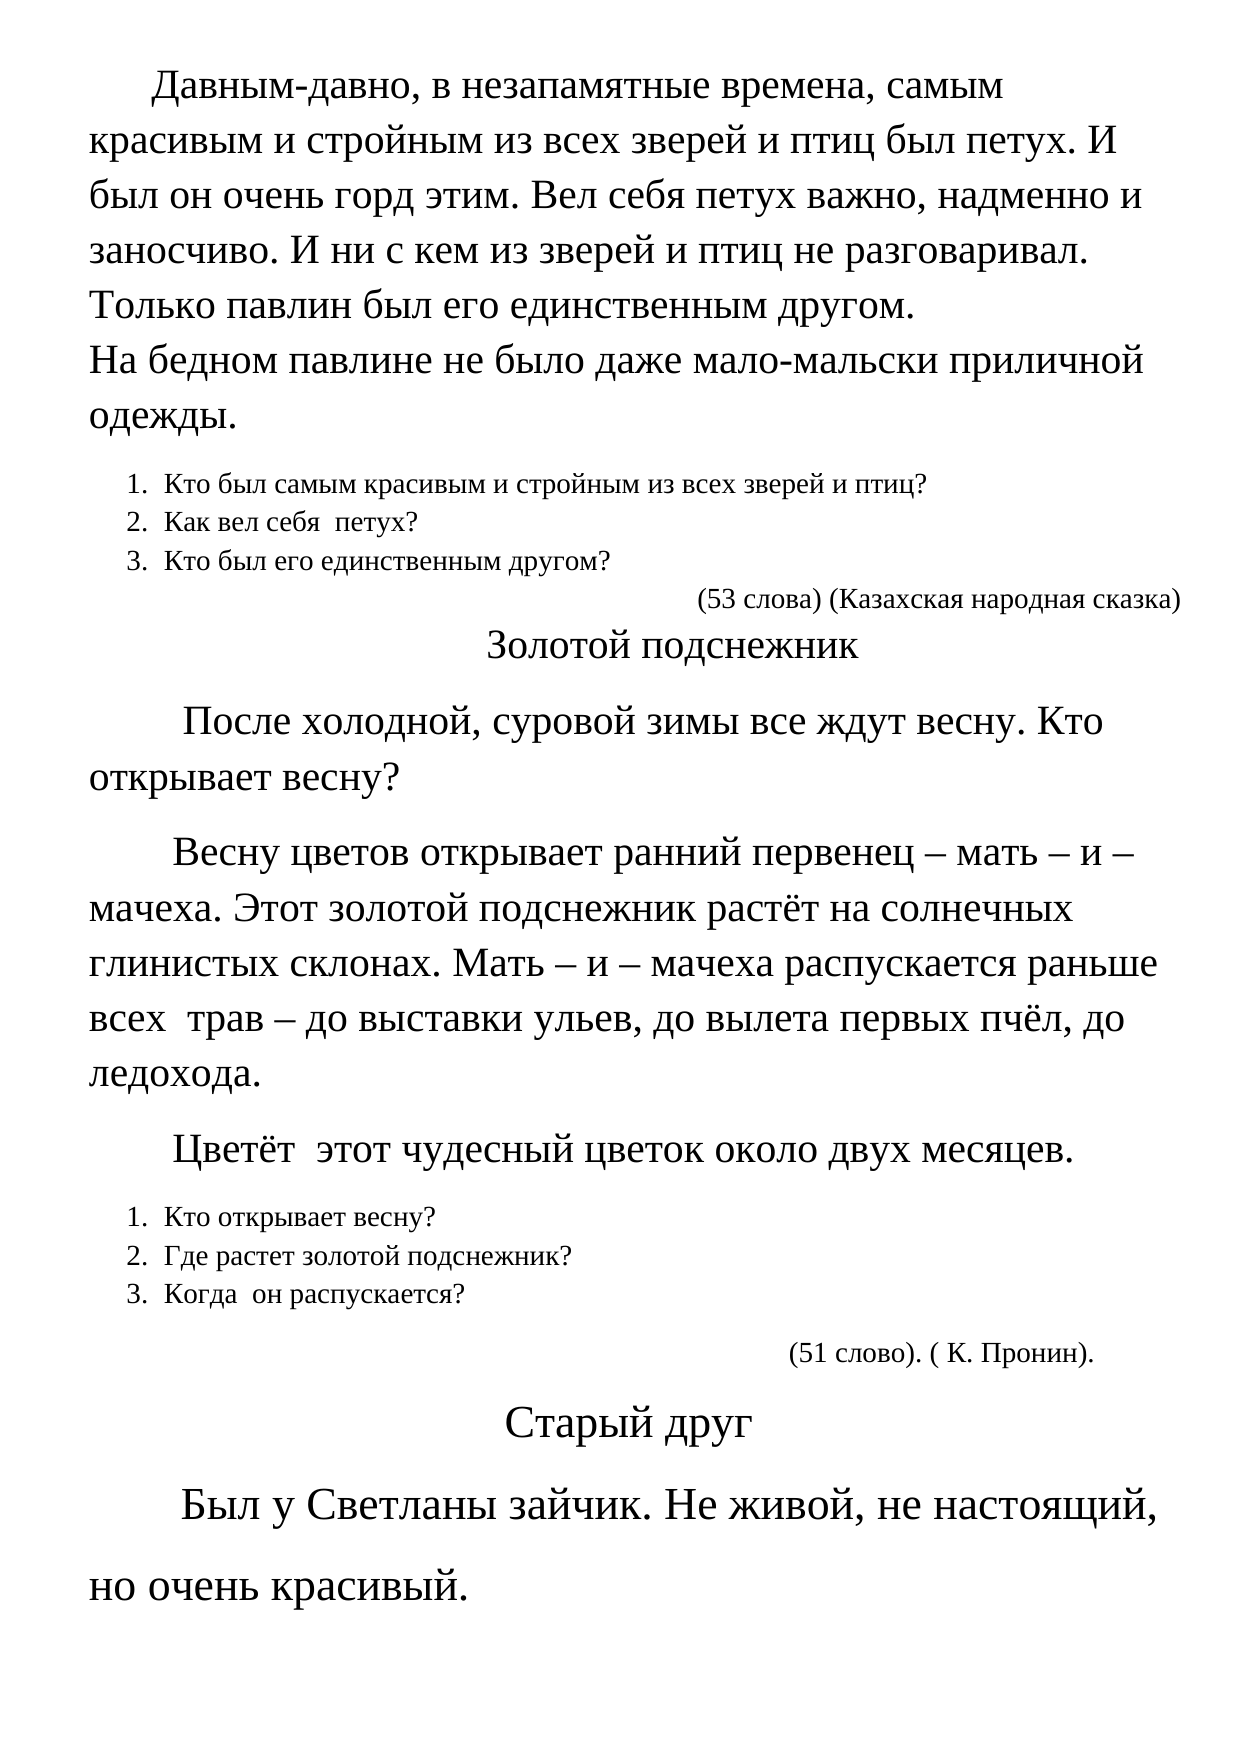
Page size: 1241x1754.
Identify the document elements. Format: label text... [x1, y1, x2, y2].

list Когда он распускается? [126, 1276, 1181, 1310]
list Где растет золотой подснежник? [126, 1238, 1181, 1271]
list Как вел себя петух? [126, 504, 1181, 538]
text Был у Светланы зайчик. Не живой, не настоящий, [89, 1476, 1181, 1529]
list Кто был самым красивым и стройным из всех зверей и птиц? [126, 466, 1181, 499]
list Кто открывает весну? [126, 1199, 1181, 1233]
list Золотой подснежник [164, 620, 1181, 668]
text После холодной, суровой зимы все ждут весну. Кто открывает весну? [89, 696, 1181, 799]
text Старый друг [89, 1395, 1181, 1448]
text но очень красивый. [89, 1558, 1181, 1610]
text Цветёт этот чудесный цветок около двух месяцев. [89, 1123, 1181, 1171]
text Весну цветов открывает ранний первенец – мать – и – мачеха. Этот золотой подснежник растёт на солнечных глинистых склонах. Мать – и – мачеха распускается раньше всех трав – до выставки ульев, до вылета первых пчёл, до ледохода. [89, 827, 1181, 1095]
text (51 слово). ( К. Пронин). [89, 1336, 1181, 1369]
text Давным-давно, в незапамятные времена, самым красивым и стройным из всех зверей и птиц был петух. И был он очень горд этим. Вел себя петух важно, надменно и заносчиво. И ни с кем из зверей и птиц не разговаривал. Только павлин был его единственным другом. На бедном павлине не было даже мало-мальски приличной одежды. [89, 59, 1181, 438]
list (53 слова) (Казахская народная сказка) [164, 581, 1181, 615]
list Кто был его единственным другом? [126, 543, 1181, 576]
